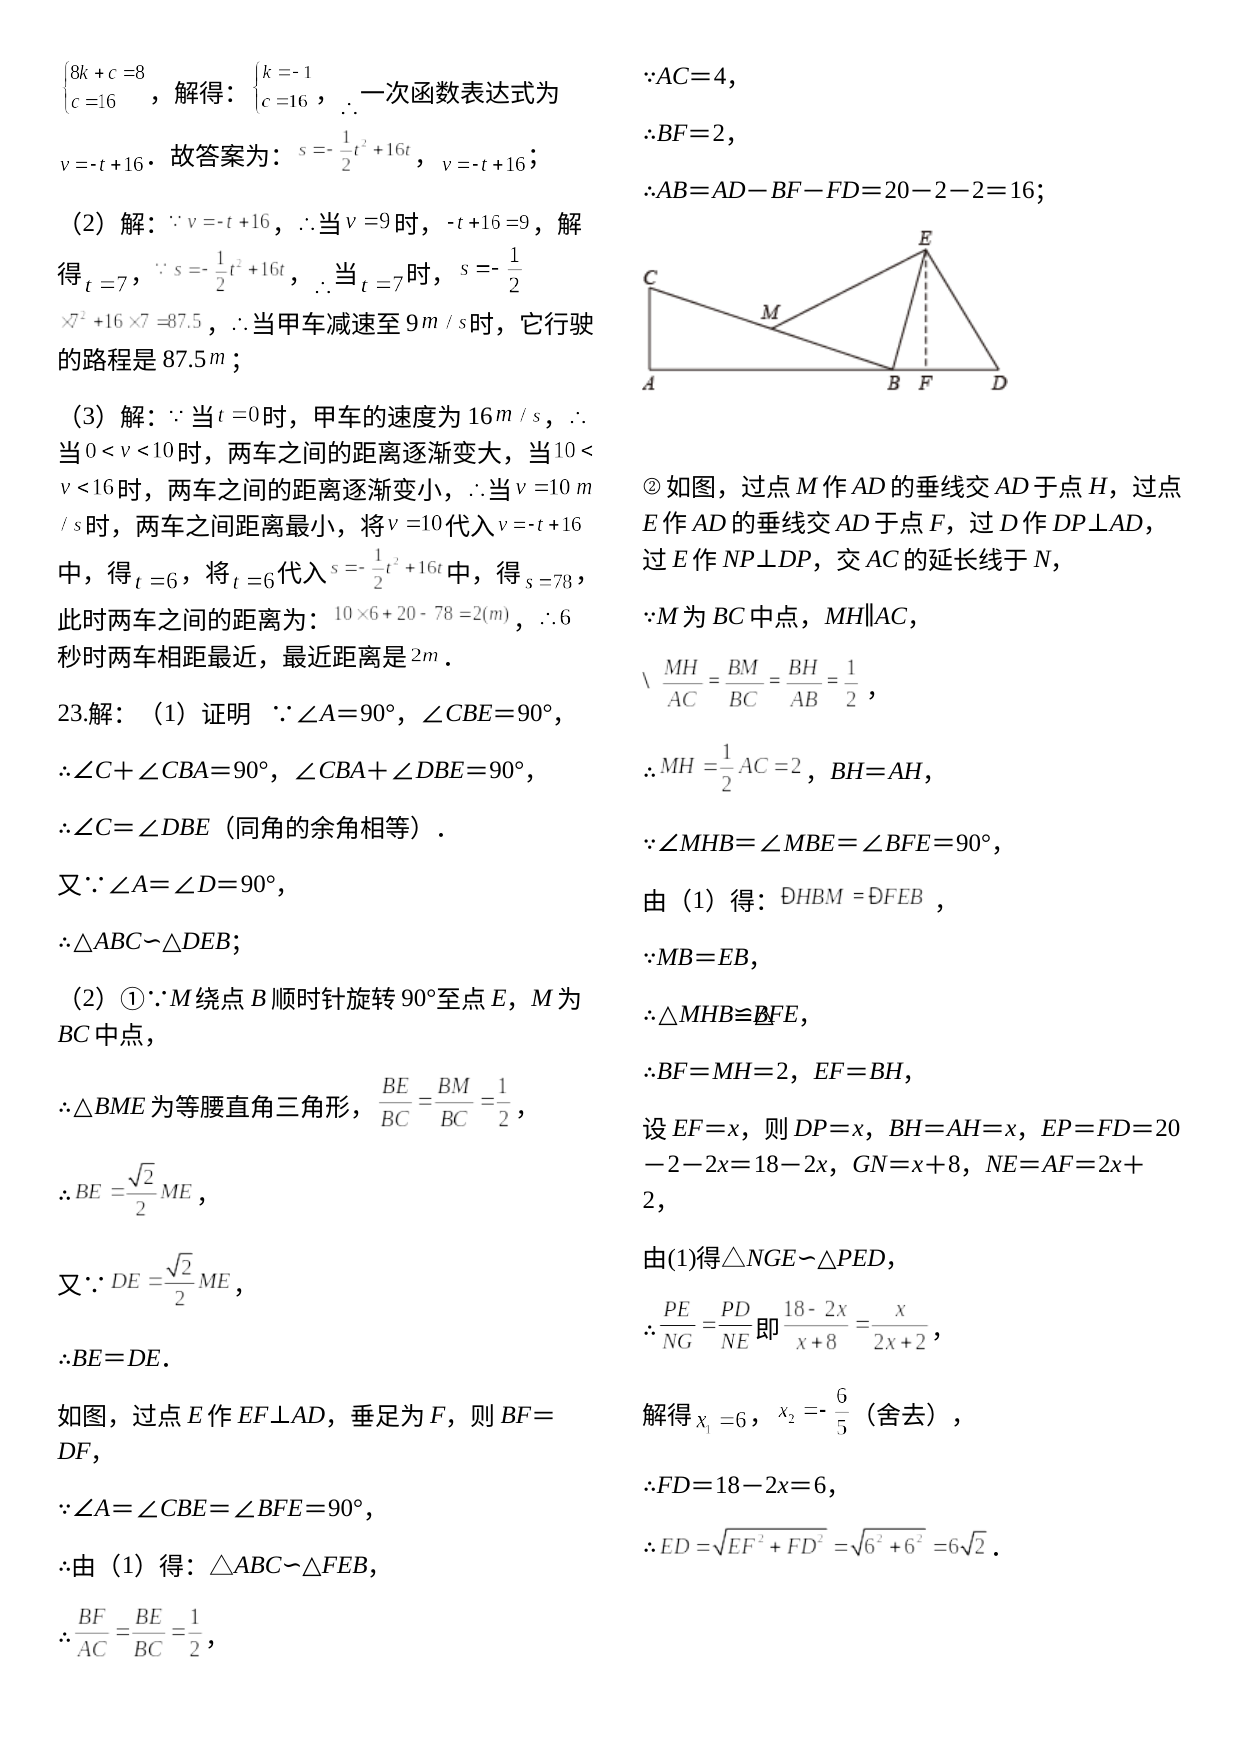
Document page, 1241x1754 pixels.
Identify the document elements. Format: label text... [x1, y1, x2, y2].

text ∴△ABC∽△DEB； [57, 922, 598, 959]
text ∵∠MHB＝∠MBE＝∠BFE＝90°， [642, 824, 1183, 860]
text ∴BF＝MH＝2，EF＝BH， [642, 1052, 1183, 1088]
text ∴∠C＝∠DBE（同角的余角相等）． [57, 808, 598, 844]
text ∴△MHB≌△BFE， [642, 995, 1183, 1031]
text （3）解：当时，甲车的速度为16，当时，两车之间的距离逐渐变大，当时，两车之间的距离逐渐变小，当时，两车之间距离最小，将代入中，得，将代入中，得，此时两车之间的距离为：，秒时两车相距最近，最近距离是． [57, 398, 598, 673]
text 设EF＝x，则DP＝x，BH＝AH＝x，EP＝FD＝20－2－2x＝18－2x，GN＝x＋8，NE＝AF＝2x＋2， [642, 1109, 1183, 1218]
text 解得，（舍去）， [642, 1381, 1183, 1445]
text （2）①∵M绕点B顺时针旋转90°至点E，M为BC中点， [57, 979, 598, 1052]
text （2）解：，当时，，解得，，当时，，当甲车减速至9时，它行驶的路程是87.5； [57, 204, 598, 377]
text ∴AB＝AD－BF－FD＝20－2－2＝16； [642, 171, 1183, 208]
text ∵M为BC中点，MH∥AC， [642, 597, 1183, 633]
text ∴△BME为等腰直角三角形，， [57, 1073, 598, 1137]
text 又∵， [57, 1249, 598, 1318]
text ∵MB＝EB， [642, 938, 1183, 974]
text ∴BF＝2， [642, 114, 1183, 151]
text 由（1）得： ， [642, 881, 1183, 917]
text 23.解：（1）证明 ∵∠A＝90°，∠CBE＝90°， [57, 694, 598, 730]
text 由(1)得△NGE∽△PED， [642, 1239, 1183, 1275]
text ∴FD＝18－2x＝6， [642, 1466, 1183, 1502]
text ∴． [642, 1523, 1183, 1568]
text 又∵∠A＝∠D＝90°， [57, 865, 598, 902]
text ， [642, 654, 1183, 718]
text ∵∠A＝∠CBE＝∠BFE＝90°， [57, 1489, 598, 1526]
text ∴， [57, 1603, 598, 1668]
text ∵AC＝4， [642, 57, 1183, 93]
text ∴BE＝DE． [57, 1339, 598, 1375]
text ∴由（1）得：△ABC∽△FEB， [57, 1546, 598, 1583]
text ∴， [57, 1158, 598, 1228]
text ∴∠C＋∠CBA＝90°，∠CBA＋∠DBE＝90°， [57, 751, 598, 787]
text ∴即， [642, 1296, 1183, 1360]
text 如图，过点E作EF⊥AD，垂足为F，则BF＝DF， [57, 1396, 598, 1468]
text ∴，BH＝AH， [642, 739, 1183, 803]
picture [642, 228, 1008, 398]
text ②如图，过点M作AD的垂线交AD于点H，过点E作AD的垂线交AD于点F，过D作DP⊥AD，过E作NP⊥DP，交AC的延长线于N， [642, 468, 1183, 576]
text 22.（1）解：由图可知：二次函数图象经过原点，设二次函数表达式为，一次函数表达式为，二次函数经过，，，解得：，二次函数表达式为．一次函数经过，，，解得：，一次函数表达式为．故答案为：，； [57, 57, 598, 183]
